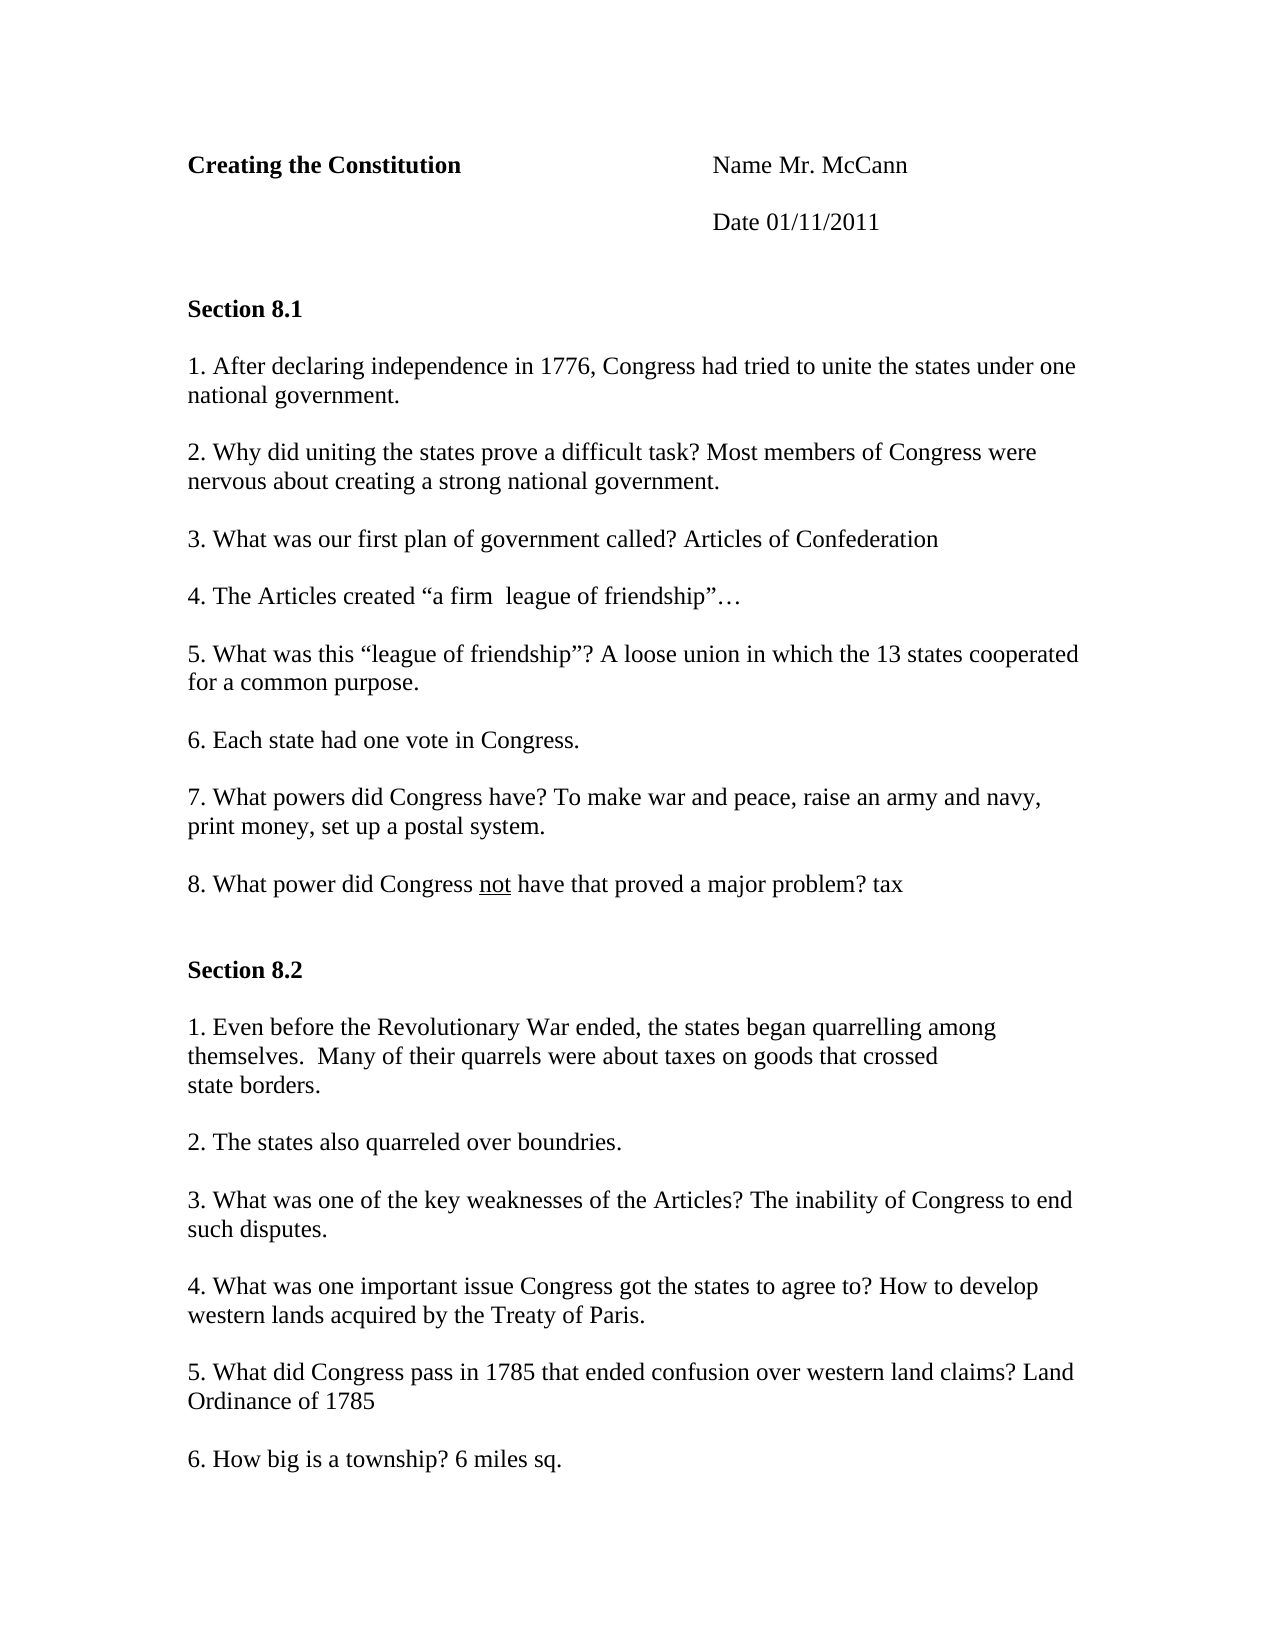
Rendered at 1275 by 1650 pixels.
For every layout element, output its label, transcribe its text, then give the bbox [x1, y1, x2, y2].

text 1. Even before the Revolutionary War ended, the states began quarrelling among themselves. Many of their quarrels were about taxes on goods that crossed [187, 1012, 1087, 1070]
text 4. What was one important issue Congress got the states to agree to? How to develop western lands acquired by the Treaty of Paris. [187, 1271, 1087, 1329]
text Section 8.2 [187, 955, 1087, 984]
text 1. After declaring independence in 1776, Congress had tried to unite the states under one national government. [187, 351, 1087, 409]
text 3. What was one of the key weaknesses of the Articles? The inability of Congress to end such disputes. [187, 1185, 1087, 1242]
text 6. Each state had one vote in Congress. [187, 725, 1087, 754]
text state borders. [187, 1070, 1087, 1099]
text 5. What was this “league of friendship”? A loose union in which the 13 states cooperated for a common purpose. [187, 639, 1087, 696]
text 8. What power did Congress not have that proved a major problem? tax [187, 869, 1087, 897]
text 5. What did Congress pass in 1785 that ended confusion over western land claims? Land Ordinance of 1785 [187, 1357, 1087, 1415]
text Date 01/11/2011 [187, 207, 1087, 236]
text 3. What was our first plan of government called? Articles of Confederation [187, 524, 1087, 552]
text 2. Why did uniting the states prove a difficult task? Most members of Congress were nervous about creating a strong national government. [187, 437, 1087, 495]
text 4. The Articles created “a firm league of friendship”… [187, 581, 1087, 610]
text 7. What powers did Congress have? To make war and peace, raise an army and navy, print money, set up a postal system. [187, 782, 1087, 840]
text 2. The states also quarreled over boundries. [187, 1127, 1087, 1156]
text Creating the Constitution Name Mr. McCann [187, 150, 1087, 179]
text 6. How big is a township? 6 miles sq. [187, 1444, 1087, 1472]
text Section 8.1 [187, 294, 1087, 322]
